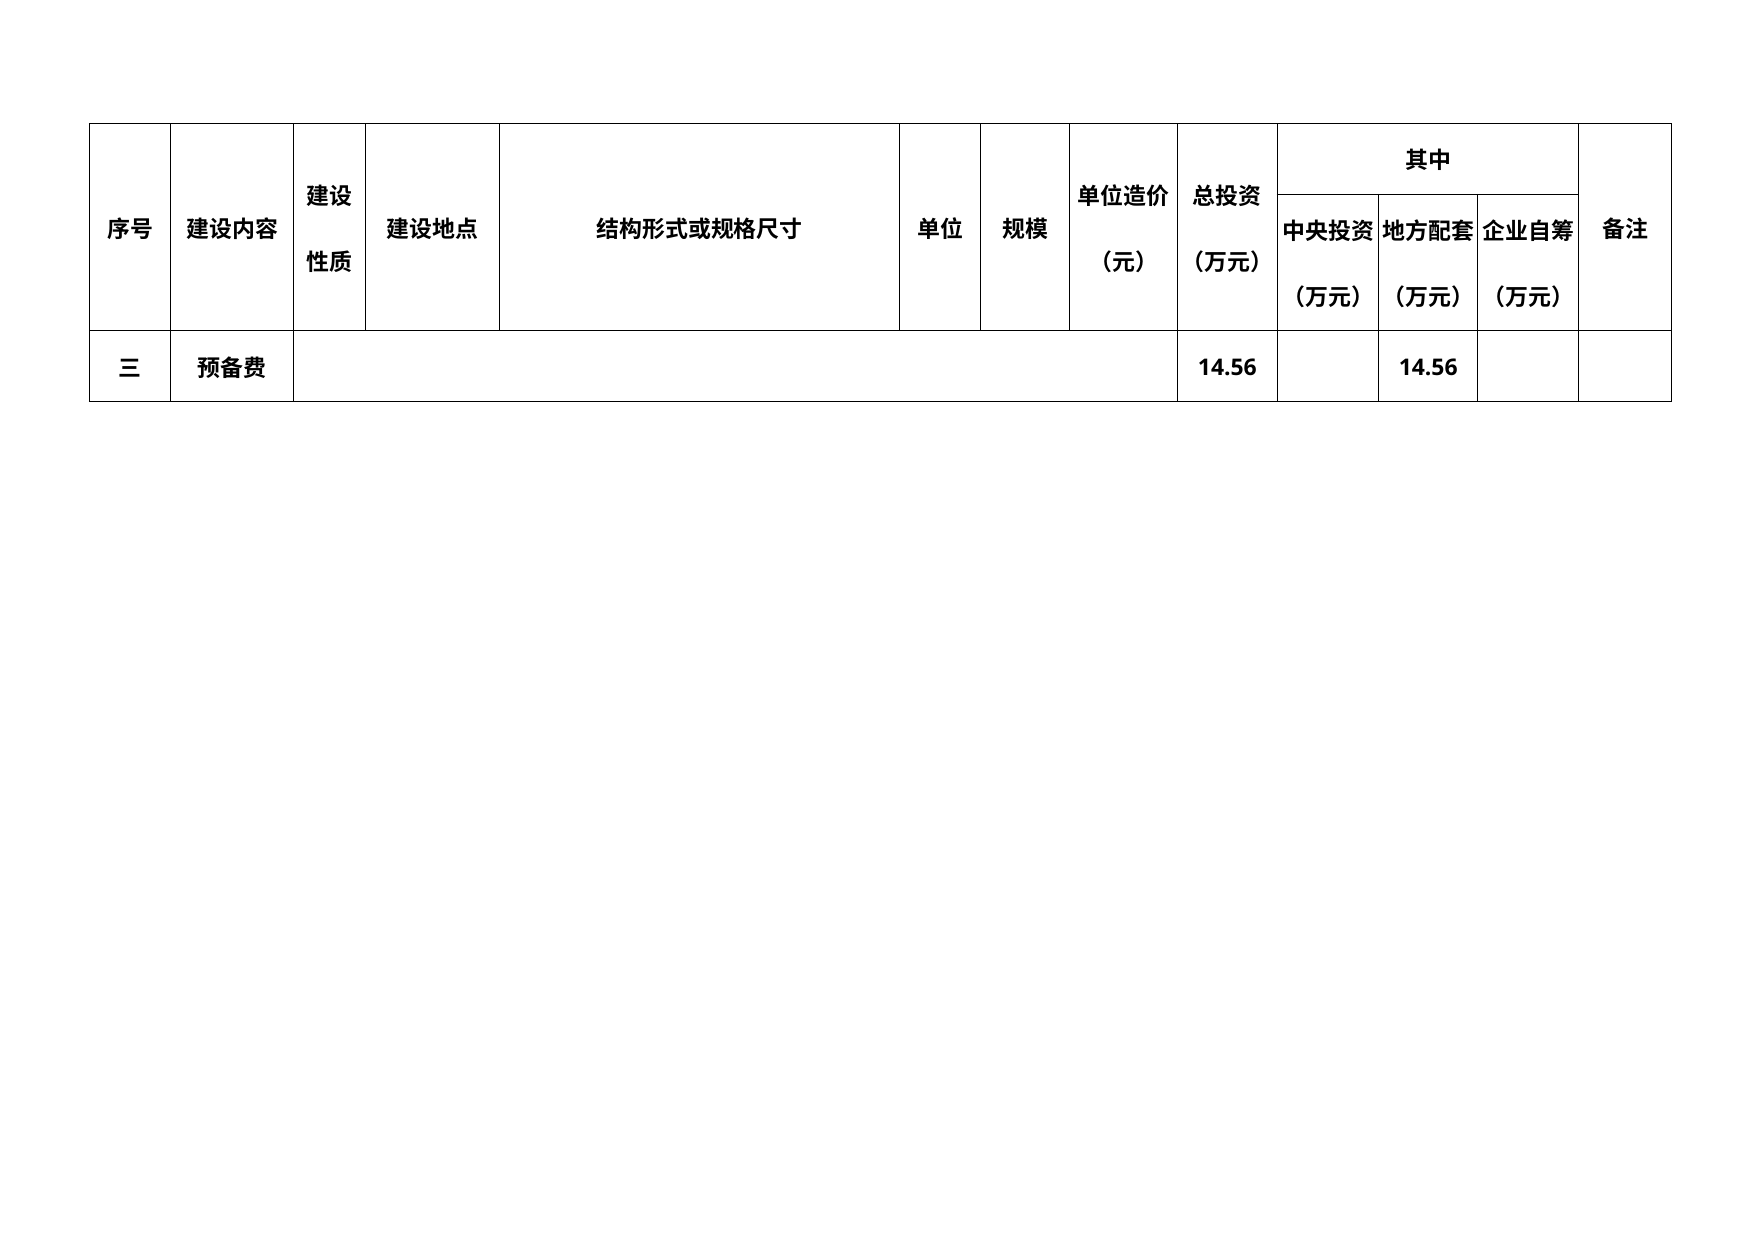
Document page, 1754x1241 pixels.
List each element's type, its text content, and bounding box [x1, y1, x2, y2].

table_header 建设性质 [294, 124, 365, 330]
table_cell 14.56 [1379, 331, 1477, 401]
table_header 建设地点 [366, 124, 499, 330]
table_cell 14.56 [1178, 331, 1277, 401]
table_header 规模 [981, 124, 1069, 330]
table_header 单位造价（元） [1070, 124, 1177, 330]
table_cell 预备费 [171, 331, 293, 401]
table_cell 企业自筹（万元） [1478, 195, 1578, 330]
table_header 其中 [1278, 124, 1578, 194]
table_cell 地方配套（万元） [1379, 195, 1477, 330]
table_header 序号 [90, 124, 170, 330]
table_header 结构形式或规格尺寸 [500, 124, 899, 330]
table_cell [1579, 331, 1671, 401]
table_cell 中央投资（万元） [1278, 195, 1378, 330]
table_cell 三 [90, 331, 170, 401]
table_header 建设内容 [171, 124, 293, 330]
table_header 单位 [900, 124, 980, 330]
table_cell [294, 331, 1177, 401]
table_cell [1278, 331, 1378, 401]
table_header 总投资（万元） [1178, 124, 1277, 330]
table_cell [1478, 331, 1578, 401]
table_header 备注 [1579, 124, 1671, 330]
